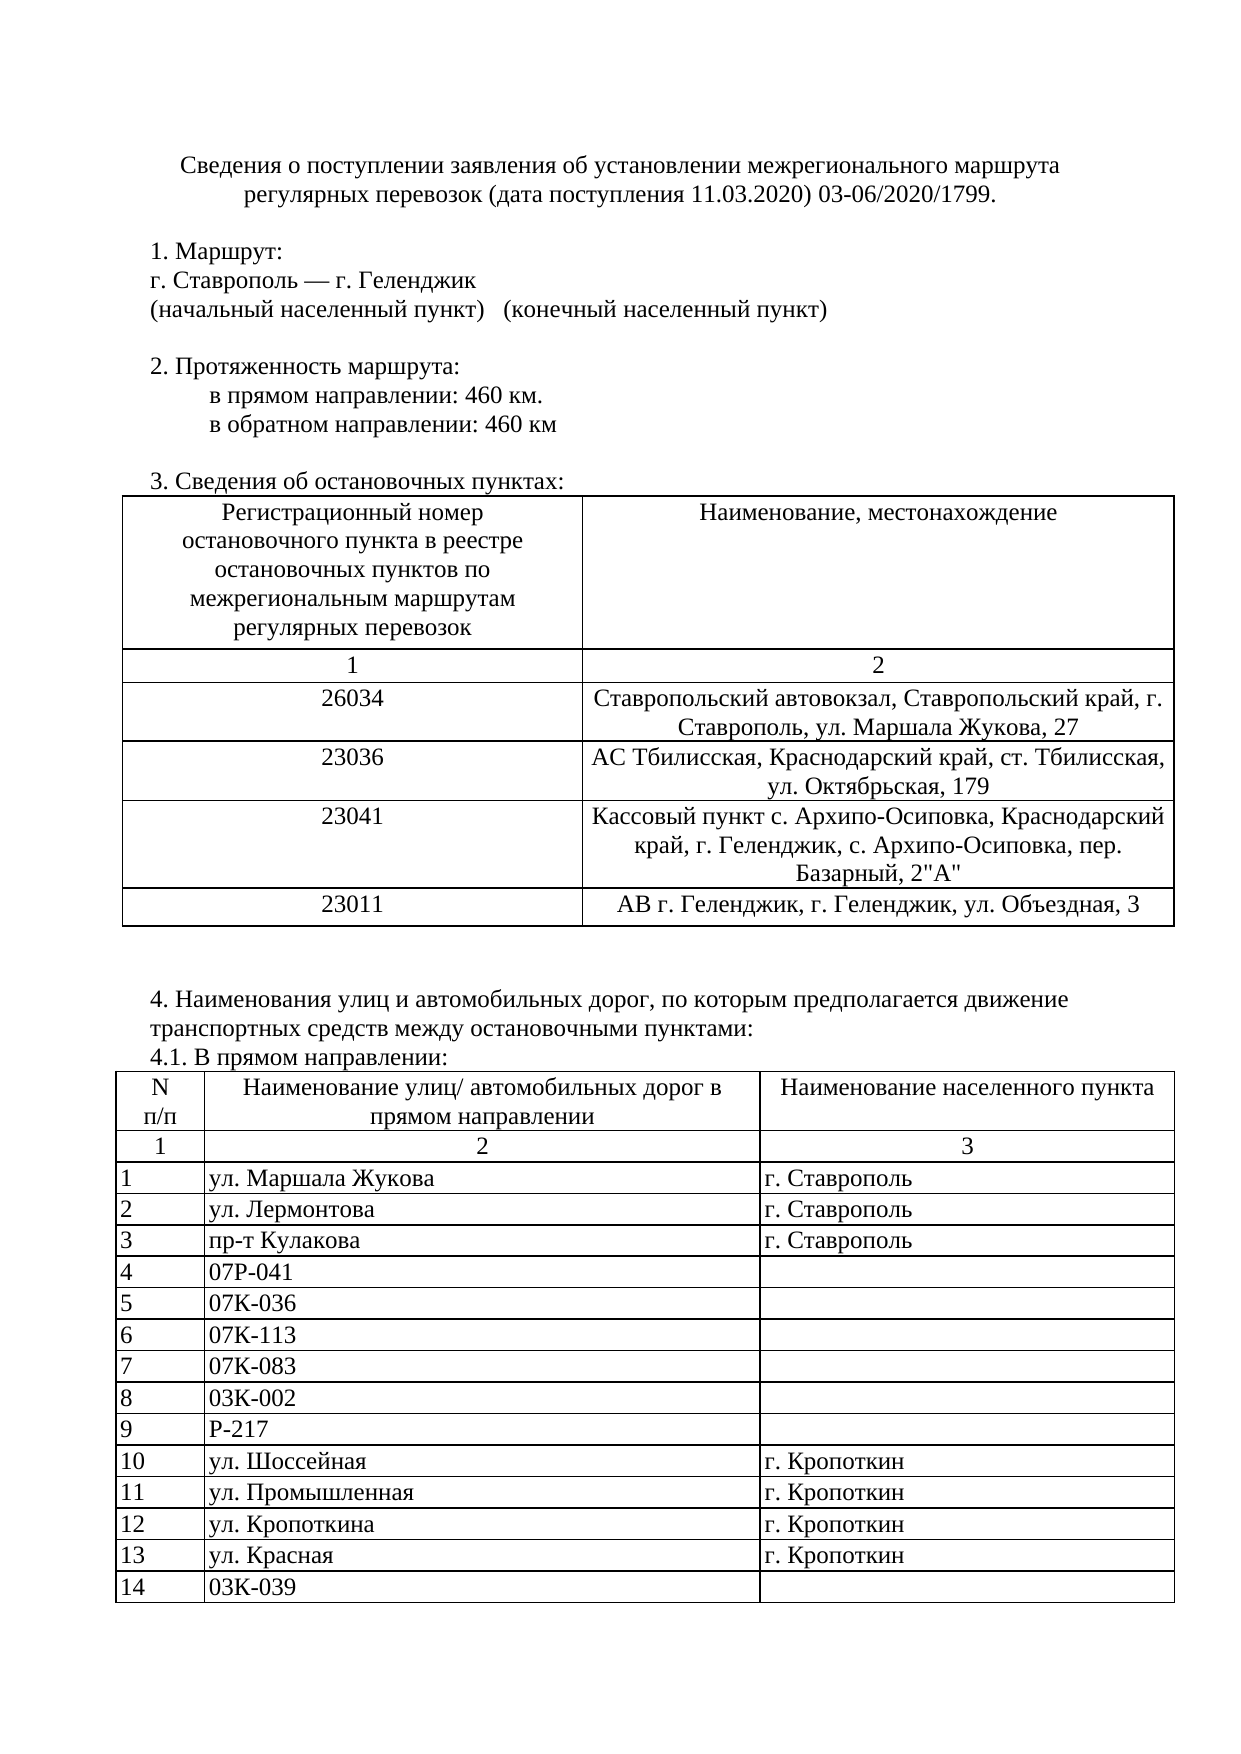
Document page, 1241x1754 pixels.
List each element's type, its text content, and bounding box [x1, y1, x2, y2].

table_cell АС Тбилисская, Краснодарский край, ст. Тбилисская, ул. Октябрьская, 179 [583, 742, 1173, 799]
table_cell 3 [761, 1131, 1174, 1161]
table_cell г. Ставрополь [761, 1163, 1174, 1192]
table_cell 1 [117, 1131, 204, 1161]
table_cell 10 [117, 1446, 204, 1476]
table_header Наименование населенного пункта [761, 1072, 1174, 1129]
table_cell 03К-039 [205, 1572, 759, 1601]
table_cell 1 [117, 1163, 204, 1192]
table_cell [761, 1572, 1174, 1601]
text 2. Протяженность маршрута: [150, 351, 1090, 380]
table_cell ул. Красная [205, 1540, 759, 1570]
table_cell г. Ставрополь [761, 1194, 1174, 1224]
table_cell [761, 1257, 1174, 1287]
table_cell г. Кропоткин [761, 1446, 1174, 1476]
table_cell 1 [123, 650, 582, 681]
table_cell 23041 [123, 801, 582, 887]
text 1. Маршрут: [150, 236, 1090, 265]
text 4.1. В прямом направлении: [150, 1042, 1090, 1071]
table_cell 9 [117, 1414, 204, 1444]
table_cell 7 [117, 1351, 204, 1381]
table_cell г. Кропоткин [761, 1540, 1174, 1570]
text (начальный населенный пункт) (конечный населенный пункт) [150, 294, 1090, 322]
table_cell 23036 [123, 742, 582, 799]
table_cell г. Кропоткин [761, 1477, 1174, 1507]
table_cell [761, 1383, 1174, 1413]
table_cell 23011 [123, 889, 582, 925]
table_cell Ставропольский автовокзал, Ставропольский край, г. Ставрополь, ул. Маршала Жукова, 27 [583, 683, 1173, 740]
table_cell ул. Шоссейная [205, 1446, 759, 1476]
table_cell 5 [117, 1288, 204, 1318]
table_cell 14 [117, 1572, 204, 1601]
table_header Наименование, местонахождение [583, 497, 1173, 648]
table_cell 13 [117, 1540, 204, 1570]
table_cell 3 [117, 1226, 204, 1255]
table_cell 6 [117, 1320, 204, 1350]
table_cell 2 [117, 1194, 204, 1224]
table_cell [761, 1320, 1174, 1350]
table_cell 11 [117, 1477, 204, 1507]
table_cell 07К-113 [205, 1320, 759, 1350]
text 3. Сведения об остановочных пунктах: [150, 466, 1090, 495]
table_cell г. Кропоткин [761, 1509, 1174, 1538]
table_cell ул. Промышленная [205, 1477, 759, 1507]
table_cell [761, 1351, 1174, 1381]
table_cell 26034 [123, 683, 582, 740]
table_cell [761, 1414, 1174, 1444]
table_cell 12 [117, 1509, 204, 1538]
table_header Регистрационный номер остановочного пункта в реестре остановочных пунктов по межрегиональным маршрутам регулярных перевозок [123, 497, 582, 648]
text в обратном направлении: 460 км [150, 409, 1090, 437]
text г. Ставрополь — г. Геленджик [150, 265, 1090, 294]
table_cell пр-т Кулакова [205, 1226, 759, 1255]
table_cell 07К-036 [205, 1288, 759, 1318]
table_cell 4 [117, 1257, 204, 1287]
table_cell Р-217 [205, 1414, 759, 1444]
table_cell [761, 1288, 1174, 1318]
text Сведения о поступлении заявления об установлении межрегионального маршрута регулярных перевозок (дата поступления 11.03.2020) 03-06/2020/1799. [150, 150, 1090, 207]
text в прямом направлении: 460 км. [150, 380, 1090, 409]
table_cell 8 [117, 1383, 204, 1413]
table_cell 2 [583, 650, 1173, 681]
table_cell ул. Маршала Жукова [205, 1163, 759, 1192]
table_cell 03К-002 [205, 1383, 759, 1413]
table_cell Кассовый пункт с. Архипо-Осиповка, Краснодарский край, г. Геленджик, с. Архипо-Осиповка, пер. Базарный, 2"А" [583, 801, 1173, 887]
table_header Наименование улиц/ автомобильных дорог в прямом направлении [205, 1072, 759, 1129]
table_header N п/п [117, 1072, 204, 1129]
table_cell 07Р-041 [205, 1257, 759, 1287]
text 4. Наименования улиц и автомобильных дорог, по которым предполагается движение транспортных средств между остановочными пунктами: [150, 984, 1090, 1042]
table_cell АВ г. Геленджик, г. Геленджик, ул. Объездная, 3 [583, 889, 1173, 925]
table_cell г. Ставрополь [761, 1226, 1174, 1255]
table_cell ул. Кропоткина [205, 1509, 759, 1538]
table_cell ул. Лермонтова [205, 1194, 759, 1224]
table_cell 2 [205, 1131, 759, 1161]
table_cell 07К-083 [205, 1351, 759, 1381]
